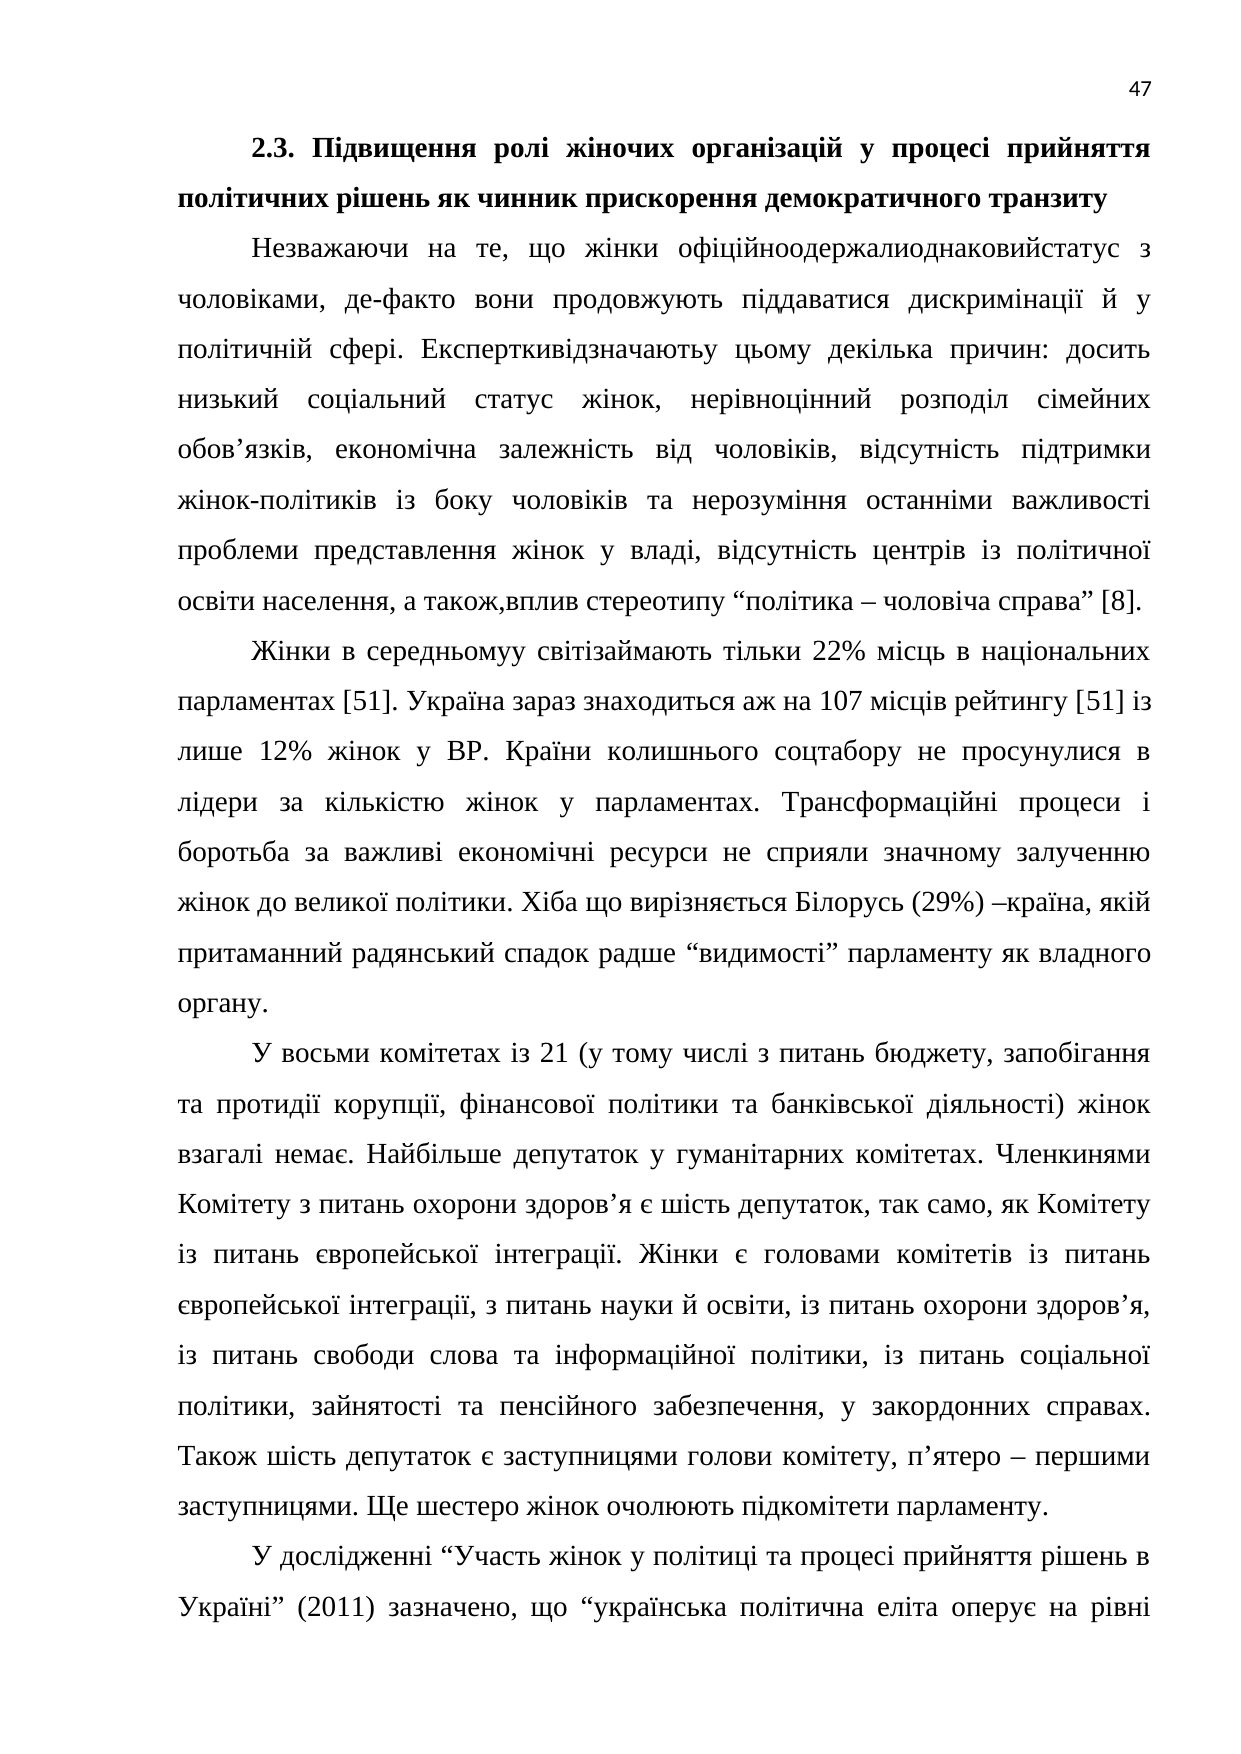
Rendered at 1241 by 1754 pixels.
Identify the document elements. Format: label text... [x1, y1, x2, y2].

list 2.3. Підвищення ролі жіночих організацій у процесі прийняття політичних рішень як чинник прискорення демократичного транзиту [177, 130, 1152, 214]
list У восьми комітетах із 21 (у тому числі з питань бюджету, запобігання та протидії корупції, фінансової політики та банківської діяльності) жінок взагалі немає. Найбільше депутаток у гуманітарних комітетах. Членкинями Комітету з питань охорони здоров’я є шість депутаток, так само, як Комітету із питань європейської інтеграції. Жінки є головами комітетів із питань європейської інтеграції, з питань науки й освіти, із питань охорони здоров’я, із питань свободи слова та інформаційної політики, із питань соціальної політики, зайнятості та пенсійного забезпечення, у закордонних справах. Також шість депутаток є заступницями голови комітету, п’ятеро – першими заступницями. Ще шестеро жінок очолюють підкомітети парламенту. [177, 1035, 1152, 1522]
list Незважаючи на те, що жінки офіційноодержалиоднаковийстатус з чоловіками, де-факто вони продовжують піддаватися дискримінації й у політичній сфері. Експерткивідзначаютьу цьому декілька причин: досить низький соціальний статус жінок, нерівноцінний розподіл сімейних обов’язків, економічна залежність від чоловіків, відсутність підтримки жінок-політиків із боку чоловіків та нерозуміння останніми важливості проблеми представлення жінок у владі, відсутність центрів із політичної освіти населення, а також,вплив стереотипу “політика – чоловіча справа” [8]. [177, 230, 1152, 616]
list Жінки в середньомуу світізаймають тільки 22% місць в національних парламентах [51]. Україна зараз знаходиться аж на 107 місців рейтингу [51] із лише 12% жінок у ВР. Країни колишнього соцтабору не просунулися в лідери за кількістю жінок у парламентах. Трансформаційні процеси і боротьба за важливі економічні ресурси не сприяли значному залученню жінок до великої політики. Хіба що вирізняється Білорусь (29%) –країна, якій притаманний радянський спадок радше “видимості” парламенту як владного органу. [177, 633, 1152, 1019]
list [177, 1538, 1152, 1622]
